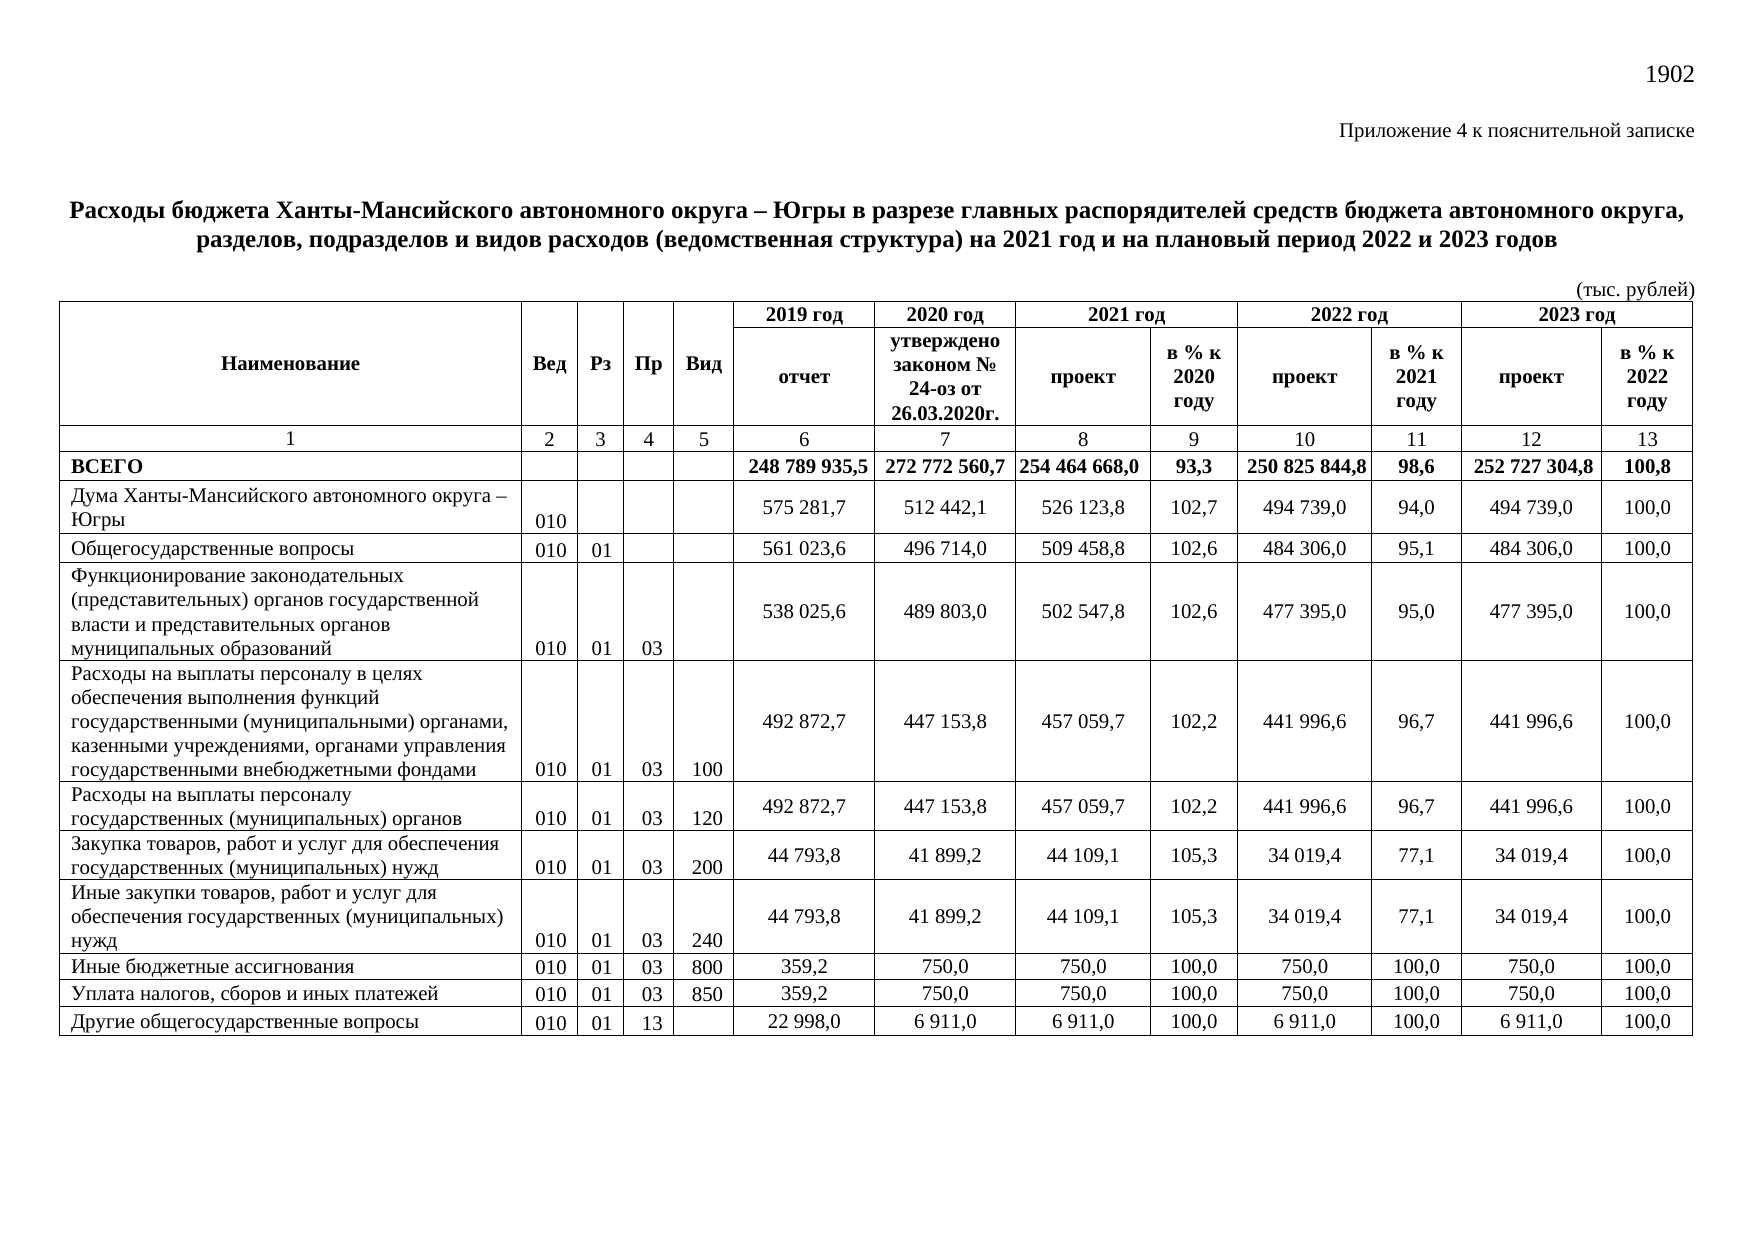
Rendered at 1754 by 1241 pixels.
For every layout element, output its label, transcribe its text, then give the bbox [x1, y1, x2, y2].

table_cell отчет [734, 328, 874, 424]
table_cell 4 [624, 426, 673, 451]
table_cell 95,0 [1372, 563, 1461, 659]
table_cell 441 996,6 [1238, 782, 1371, 830]
table_cell 100,0 [1602, 563, 1692, 659]
table_cell [578, 481, 623, 533]
table_cell 248 789 935,5 [734, 452, 874, 480]
table_cell 01 [578, 831, 623, 879]
table_cell 102,7 [1151, 481, 1237, 533]
table_cell проект [1462, 328, 1601, 424]
table_cell 41 899,2 [875, 880, 1015, 952]
table_cell 77,1 [1372, 880, 1461, 952]
table_cell 100,0 [1602, 481, 1692, 533]
table_cell 489 803,0 [875, 563, 1015, 659]
table_header Наименование [60, 302, 521, 424]
table_cell 93,3 [1151, 452, 1237, 480]
table_cell 441 996,6 [1462, 661, 1601, 781]
table_cell Дума Ханты-Мансийского автономного округа – Югры [60, 481, 521, 533]
table_cell [624, 534, 673, 562]
table_cell 526 123,8 [1016, 481, 1150, 533]
table_cell 272 772 560,7 [875, 452, 1015, 480]
table_cell 34 019,4 [1462, 880, 1601, 952]
table_cell 5 [674, 426, 733, 451]
table_cell 7 [875, 426, 1015, 451]
table_cell 13 [624, 1007, 673, 1035]
table_cell 477 395,0 [1462, 563, 1601, 659]
table_cell 01 [578, 534, 623, 562]
table_cell в % к 2020 году [1151, 328, 1237, 424]
text Приложение 4 к пояснительной записке [59, 118, 1695, 142]
table_cell 03 [624, 831, 673, 879]
table_cell 44 109,1 [1016, 831, 1150, 879]
table_cell 34 019,4 [1238, 880, 1371, 952]
table_cell 105,3 [1151, 880, 1237, 952]
table_cell 13 [1602, 426, 1692, 451]
table_cell 457 059,7 [1016, 661, 1150, 781]
table_cell 575 281,7 [734, 481, 874, 533]
table_header 2021 год [1016, 302, 1237, 327]
table_cell утверждено законом № 24-оз от 26.03.2020г. [875, 328, 1015, 424]
table_cell 100,0 [1602, 661, 1692, 781]
table_cell 102,2 [1151, 782, 1237, 830]
table_cell 010 [522, 980, 577, 1006]
table_cell 441 996,6 [1238, 661, 1371, 781]
table_cell 494 739,0 [1462, 481, 1601, 533]
table_cell 750,0 [1016, 954, 1150, 979]
table_cell 100,0 [1602, 980, 1692, 1006]
table_cell 502 547,8 [1016, 563, 1150, 659]
table_cell 12 [1462, 426, 1601, 451]
table_cell 01 [578, 782, 623, 830]
table_cell 98,6 [1372, 452, 1461, 480]
table_cell 100,0 [1602, 534, 1692, 562]
table_cell 34 019,4 [1238, 831, 1371, 879]
table_cell [624, 481, 673, 533]
table_cell 44 793,8 [734, 831, 874, 879]
table_cell 100,0 [1602, 782, 1692, 830]
table_cell 9 [1151, 426, 1237, 451]
table_cell 96,7 [1372, 661, 1461, 781]
table_cell 561 023,6 [734, 534, 874, 562]
table_cell 100,0 [1602, 880, 1692, 952]
table_cell 03 [624, 954, 673, 979]
table_cell 105,3 [1151, 831, 1237, 879]
table_cell 484 306,0 [1462, 534, 1601, 562]
table_cell 750,0 [875, 980, 1015, 1006]
table_cell 441 996,6 [1462, 782, 1601, 830]
table_cell 800 [674, 954, 733, 979]
table_cell [674, 481, 733, 533]
table_cell 254 464 668,0 [1016, 452, 1150, 480]
table_cell 03 [624, 661, 673, 781]
table_cell 492 872,7 [734, 782, 874, 830]
table_cell 509 458,8 [1016, 534, 1150, 562]
table_cell Иные бюджетные ассигнования [60, 954, 521, 979]
table_cell 44 793,8 [734, 880, 874, 952]
table_cell Расходы на выплаты персоналу в целях обеспечения выполнения функций государственными (муниципальными) органами, казенными учреждениями, органами управления государственными внебюджетными фондами [60, 661, 521, 781]
table_cell 538 025,6 [734, 563, 874, 659]
table_cell в % к 2021 году [1372, 328, 1461, 424]
table_cell в % к 2022 году [1602, 328, 1692, 424]
table_cell 10 [1238, 426, 1371, 451]
table_cell 102,2 [1151, 661, 1237, 781]
table_cell 1 [60, 426, 521, 451]
table_cell 750,0 [1016, 980, 1150, 1006]
table_cell 850 [674, 980, 733, 1006]
table_cell Иные закупки товаров, работ и услуг для обеспечения государственных (муниципальных) нужд [60, 880, 521, 952]
table_header Вед [522, 302, 577, 424]
table_cell [522, 452, 577, 480]
table_cell 750,0 [1462, 954, 1601, 979]
table_cell 96,7 [1372, 782, 1461, 830]
table_cell 34 019,4 [1462, 831, 1601, 879]
table_cell 496 714,0 [875, 534, 1015, 562]
table_cell 102,6 [1151, 534, 1237, 562]
table_cell 2 [522, 426, 577, 451]
table_cell 484 306,0 [1238, 534, 1371, 562]
table_cell [578, 452, 623, 480]
table_cell 494 739,0 [1238, 481, 1371, 533]
table_cell 100,0 [1151, 1007, 1237, 1035]
table_cell Расходы на выплаты персоналу государственных (муниципальных) органов [60, 782, 521, 830]
table_cell 22 998,0 [734, 1007, 874, 1035]
table_header 2019 год [734, 302, 874, 327]
table_cell 010 [522, 481, 577, 533]
table_header Рз [578, 302, 623, 424]
table_cell 750,0 [1238, 954, 1371, 979]
table_cell 01 [578, 563, 623, 659]
table_cell 750,0 [1238, 980, 1371, 1006]
table_cell 100,0 [1151, 980, 1237, 1006]
text (тыс. рублей) [59, 277, 1695, 301]
table_cell 010 [522, 782, 577, 830]
table_cell 359,2 [734, 954, 874, 979]
table_header 2023 год [1462, 302, 1692, 327]
table_cell 100,0 [1602, 954, 1692, 979]
table_cell [674, 1007, 733, 1035]
table_cell 77,1 [1372, 831, 1461, 879]
table_cell 010 [522, 1007, 577, 1035]
table_cell 03 [624, 563, 673, 659]
table_cell 252 727 304,8 [1462, 452, 1601, 480]
table_cell 100 [674, 661, 733, 781]
table_cell 6 [734, 426, 874, 451]
table_cell 100,0 [1602, 1007, 1692, 1035]
table_cell Закупка товаров, работ и услуг для обеспечения государственных (муниципальных) нужд [60, 831, 521, 879]
text Расходы бюджета Ханты-Мансийского автономного округа – Югры в разрезе главных распорядителей средств бюджета автономного округа, разделов, подразделов и видов расходов (ведомственная структура) на 2021 год и на плановый период 2022 и 2023 годов [59, 195, 1695, 252]
table_cell 447 153,8 [875, 782, 1015, 830]
table_cell 01 [578, 661, 623, 781]
table_cell 447 153,8 [875, 661, 1015, 781]
table_cell 95,1 [1372, 534, 1461, 562]
table_cell 01 [578, 880, 623, 952]
table_cell [624, 452, 673, 480]
table_cell 512 442,1 [875, 481, 1015, 533]
table_cell 6 911,0 [1238, 1007, 1371, 1035]
table_cell Функционирование законодательных (представительных) органов государственной власти и представительных органов муниципальных образований [60, 563, 521, 659]
table_cell проект [1238, 328, 1371, 424]
table_cell 01 [578, 980, 623, 1006]
table_cell 120 [674, 782, 733, 830]
table_cell 102,6 [1151, 563, 1237, 659]
table_cell 010 [522, 831, 577, 879]
table_cell 100,0 [1602, 831, 1692, 879]
table_cell 010 [522, 563, 577, 659]
table_cell 44 109,1 [1016, 880, 1150, 952]
table_cell 11 [1372, 426, 1461, 451]
table_cell Другие общегосударственные вопросы [60, 1007, 521, 1035]
table_cell 492 872,7 [734, 661, 874, 781]
table_cell 41 899,2 [875, 831, 1015, 879]
table_cell 100,0 [1372, 1007, 1461, 1035]
table_cell 200 [674, 831, 733, 879]
table_cell 010 [522, 534, 577, 562]
table_cell 100,0 [1372, 980, 1461, 1006]
table_cell 010 [522, 661, 577, 781]
table_cell 477 395,0 [1238, 563, 1371, 659]
table_cell 03 [624, 980, 673, 1006]
table_cell 100,0 [1151, 954, 1237, 979]
table_header Пр [624, 302, 673, 424]
table_cell [674, 534, 733, 562]
table_cell 6 911,0 [875, 1007, 1015, 1035]
table_cell 100,8 [1602, 452, 1692, 480]
table_cell 750,0 [875, 954, 1015, 979]
table_cell [674, 452, 733, 480]
table_cell 6 911,0 [1016, 1007, 1150, 1035]
table_header 2022 год [1238, 302, 1461, 327]
table_cell 01 [578, 1007, 623, 1035]
table_cell Уплата налогов, сборов и иных платежей [60, 980, 521, 1006]
table_header Вид [674, 302, 733, 424]
table_cell 01 [578, 954, 623, 979]
table_cell 359,2 [734, 980, 874, 1006]
table_cell 010 [522, 954, 577, 979]
table_cell проект [1016, 328, 1150, 424]
table_cell 250 825 844,8 [1238, 452, 1371, 480]
table_cell ВСЕГО [60, 452, 521, 480]
table_cell 03 [624, 782, 673, 830]
table_cell 457 059,7 [1016, 782, 1150, 830]
table_cell 3 [578, 426, 623, 451]
table_cell 010 [522, 880, 577, 952]
table_cell 100,0 [1372, 954, 1461, 979]
table_cell Общегосударственные вопросы [60, 534, 521, 562]
table_cell 03 [624, 880, 673, 952]
table_cell 8 [1016, 426, 1150, 451]
table_cell 6 911,0 [1462, 1007, 1601, 1035]
table_cell 94,0 [1372, 481, 1461, 533]
table_cell 750,0 [1462, 980, 1601, 1006]
table_header 2020 год [875, 302, 1015, 327]
table_cell 240 [674, 880, 733, 952]
table_cell [674, 563, 733, 659]
